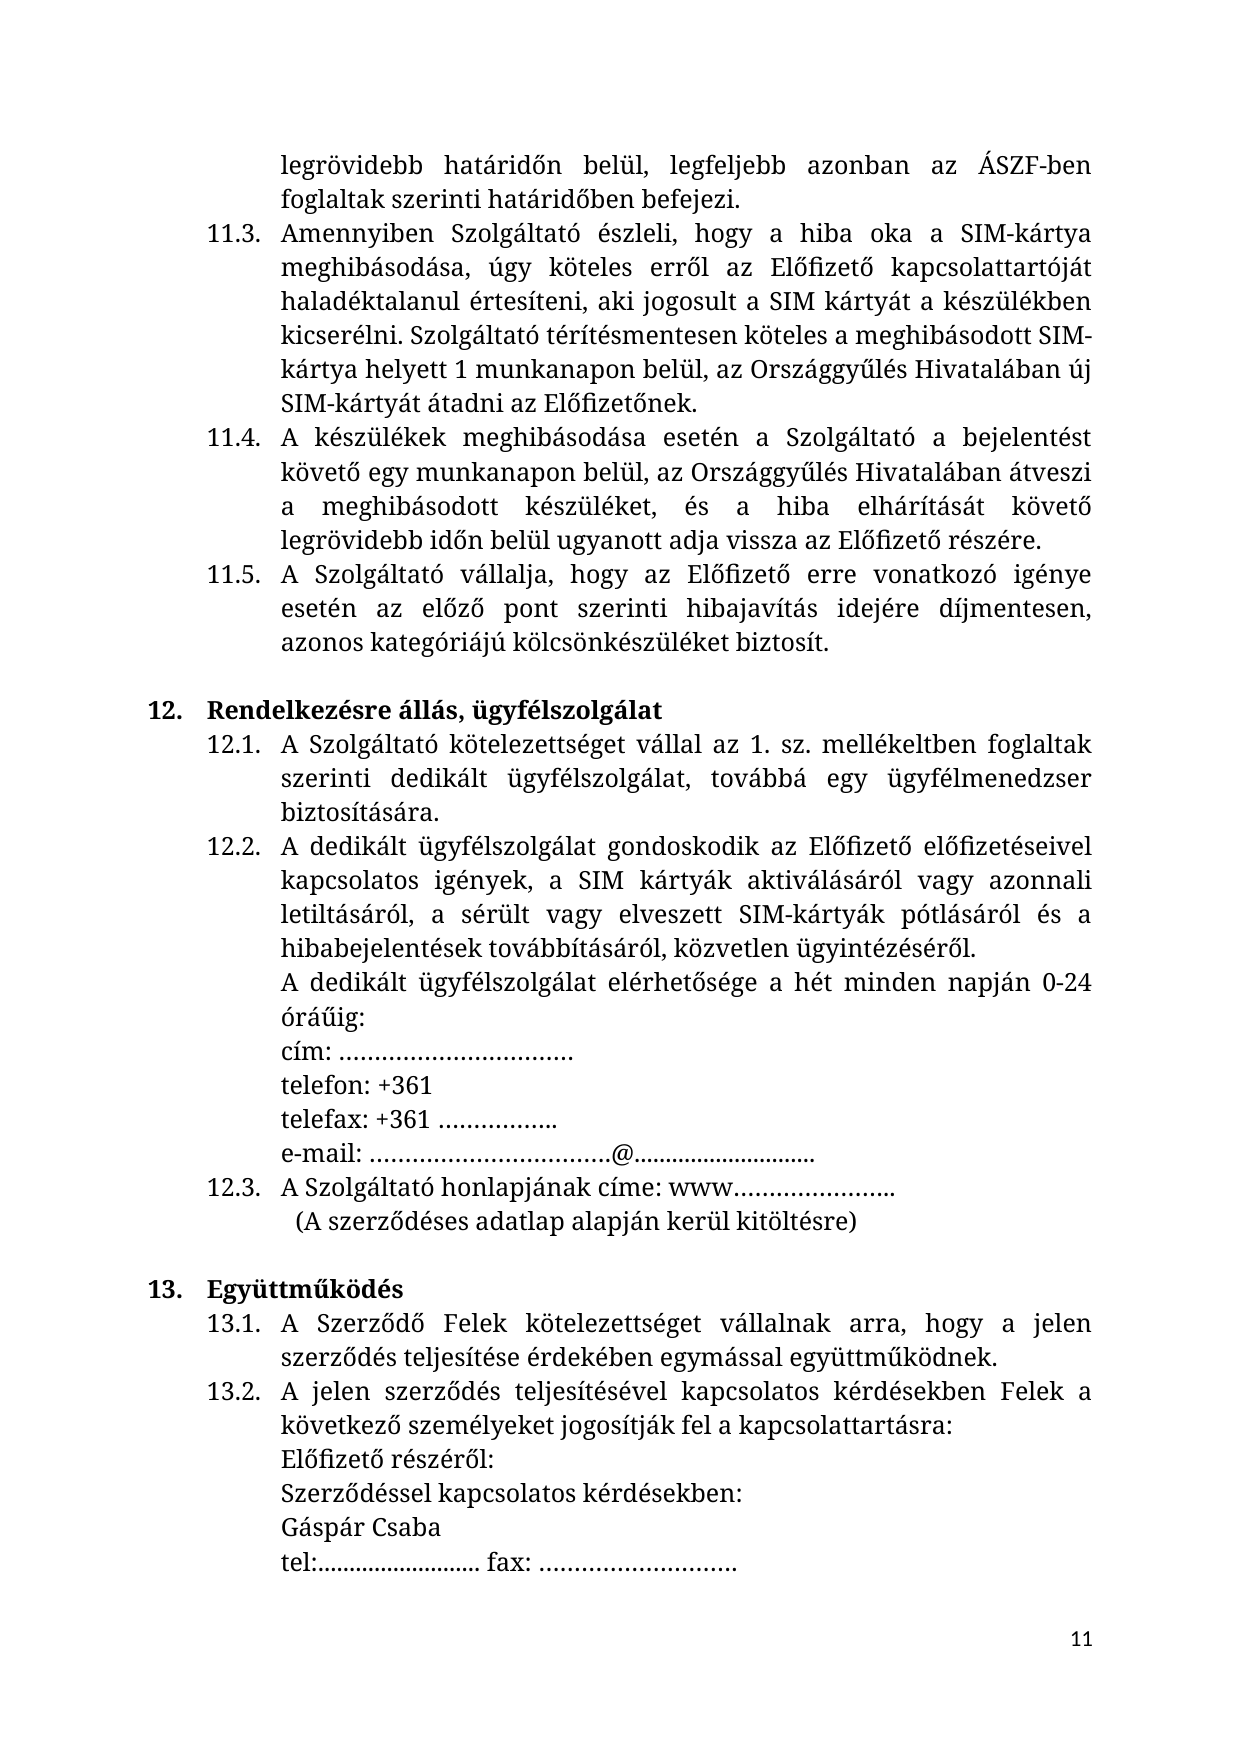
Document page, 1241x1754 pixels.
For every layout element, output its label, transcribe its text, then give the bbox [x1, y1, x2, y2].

list A Szolgáltató honlapjának címe: www………………….. [207, 1169, 1093, 1203]
list Együttműködés [148, 1272, 1093, 1306]
text cím: …………………………… [281, 1033, 1093, 1067]
text Szerződéssel kapcsolatos kérdésekben: [281, 1476, 1093, 1510]
text telefon: +361 [281, 1067, 1093, 1101]
list A dedikált ügyfélszolgálat gondoskodik az Előfizető előfizetéseivel kapcsolatos igények, a SIM kártyák aktiválásáról vagy azonnali letiltásáról, a sérült vagy elveszett SIM-kártyák pótlásáról és a hibabejelentések továbbításáról, közvetlen ügyintézéséről. [207, 829, 1093, 965]
text tel:.......................... fax: ………………………. [281, 1544, 1093, 1578]
list Rendelkezésre állás, ügyfélszolgálat [148, 693, 1093, 727]
text (A szerződéses adatlap alapján kerül kitöltésre) [148, 1203, 1093, 1238]
text Előfizető részéről: [281, 1442, 1093, 1476]
list A Szolgáltató kötelezettséget vállal az 1. sz. mellékeltben foglaltak szerinti dedikált ügyfélszolgálat, továbbá egy ügyfélmenedzser biztosítására. [207, 727, 1093, 829]
list A Szolgáltató vállalja, hogy az Előfizető erre vonatkozó igénye esetén az előző pont szerinti hibajavítás idejére díjmentesen, azonos kategóriájú kölcsönkészüléket biztosít. [207, 556, 1093, 658]
list Amennyiben Szolgáltató észleli, hogy a hiba oka a SIM-kártya meghibásodása, úgy köteles erről az Előfizető kapcsolattartóját haladéktalanul értesíteni, aki jogosult a SIM kártyát a készülékben kicserélni. Szolgáltató térítésmentesen köteles a meghibásodott SIM-kártya helyett 1 munkanapon belül, az Országgyűlés Hivatalában új SIM-kártyát átadni az Előfizetőnek. [207, 216, 1093, 420]
list A jelen szerződés teljesítésével kapcsolatos kérdésekben Felek a következő személyeket jogosítják fel a kapcsolattartásra: [207, 1374, 1093, 1442]
text e-mail: …………………………….@............................. [281, 1135, 1093, 1169]
list A Szerződő Felek kötelezettséget vállalnak arra, hogy a jelen szerződés teljesítése érdekében egymással együttműködnek. [207, 1306, 1093, 1374]
text telefax: +361 …………….. [281, 1101, 1093, 1135]
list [207, 148, 1093, 216]
text A dedikált ügyfélszolgálat elérhetősége a hét minden napján 0-24 óráűig: [281, 965, 1093, 1033]
list A készülékek meghibásodása esetén a Szolgáltató a bejelentést követő egy munkanapon belül, az Országgyűlés Hivatalában átveszi a meghibásodott készüléket, és a hiba elhárítását követő legrövidebb időn belül ugyanott adja vissza az Előfizető részére. [207, 420, 1093, 556]
text Gáspár Csaba [281, 1510, 1093, 1544]
